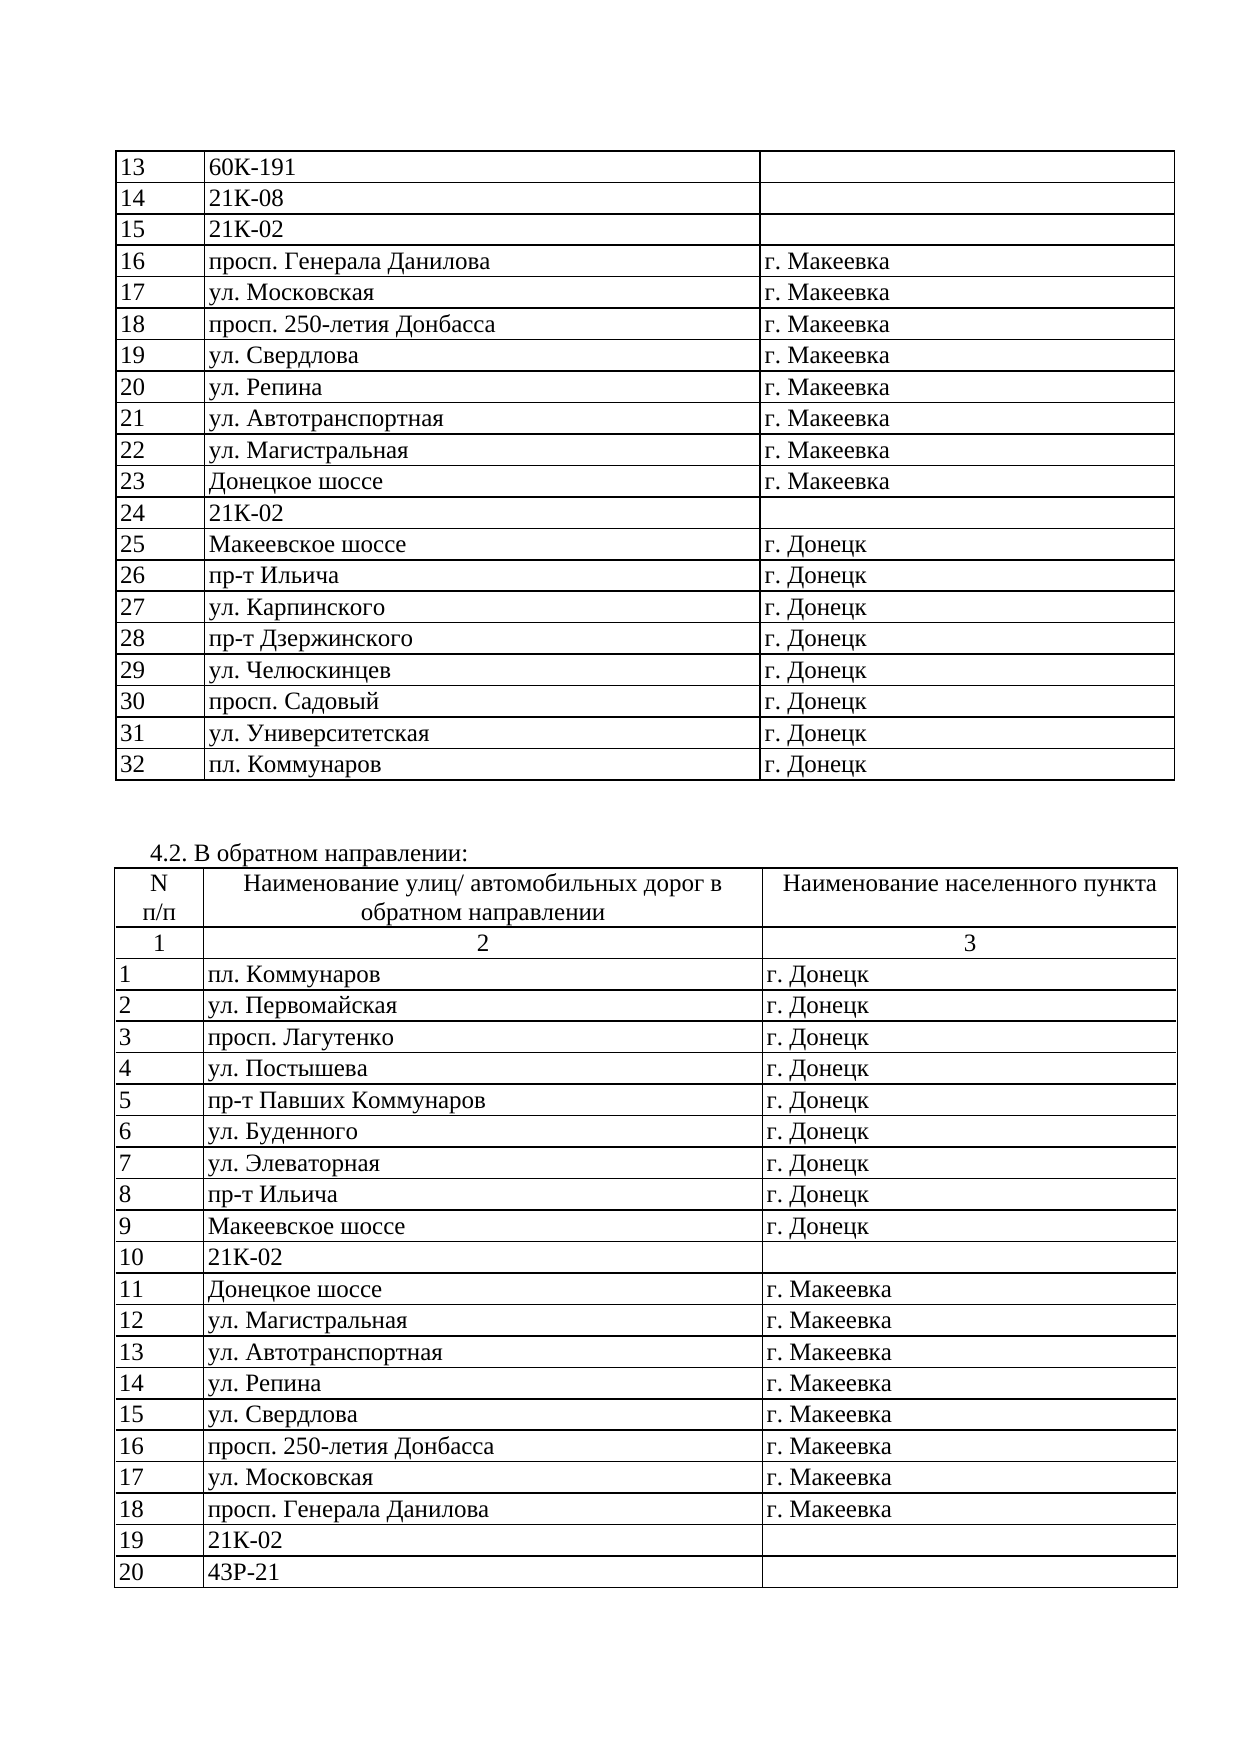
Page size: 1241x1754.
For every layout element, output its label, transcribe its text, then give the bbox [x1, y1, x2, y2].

table_cell ул. Московская [205, 277, 759, 307]
table_cell 17 [115, 1462, 203, 1492]
table_cell просп. Генерала Данилова [204, 1494, 762, 1524]
table_cell 1 [115, 927, 203, 957]
table_header Наименование населенного пункта [763, 869, 1177, 926]
table_cell 10 [115, 1242, 203, 1272]
text 4.2. В обратном направлении: [150, 838, 1090, 867]
table_cell 25 [117, 529, 204, 559]
table_cell г. Донецк [761, 592, 1174, 622]
table_cell ул. Первомайская [204, 991, 762, 1020]
table_cell ул. Буденного [204, 1116, 762, 1146]
table_header Наименование улиц/ автомобильных дорог в обратном направлении [204, 869, 762, 926]
table_cell [763, 1241, 1177, 1272]
table_cell г. Макеевка [761, 340, 1174, 370]
table_cell 14 [117, 183, 204, 213]
table_cell г. Донецк [761, 623, 1174, 653]
table_cell просп. Генерала Данилова [205, 246, 759, 276]
table_cell 23 [117, 466, 204, 496]
table_cell Донецкое шоссе [204, 1274, 762, 1303]
table_cell 27 [117, 592, 204, 622]
table_cell пр-т Павших Коммунаров [204, 1085, 762, 1115]
table_cell [761, 498, 1174, 527]
table_cell г. Донецк [761, 749, 1174, 779]
table_cell ул. Автотранспортная [204, 1337, 762, 1366]
table_cell 13 [117, 152, 204, 181]
table_cell ул. Постышева [204, 1053, 762, 1083]
table_cell 19 [115, 1525, 203, 1555]
table_cell ул. Московская [204, 1462, 762, 1492]
table_cell 14 [115, 1368, 203, 1398]
table_cell г. Макеевка [761, 246, 1174, 276]
table_cell г. Макеевка [763, 1492, 1177, 1524]
table_cell 21К-08 [205, 183, 759, 213]
table_cell 21К-02 [205, 498, 759, 527]
table_cell г. Донецк [763, 1115, 1177, 1146]
table_cell пр-т Ильича [205, 561, 759, 590]
table_cell [761, 183, 1174, 213]
table_cell г. Макеевка [761, 403, 1174, 433]
table_cell 60К-191 [205, 152, 759, 181]
table_cell Макеевское шоссе [205, 529, 759, 559]
table_cell 20 [115, 1556, 203, 1587]
table_cell 17 [117, 277, 204, 307]
table_cell 22 [117, 435, 204, 464]
table_cell 31 [117, 718, 204, 748]
table_cell 9 [115, 1210, 203, 1241]
table_cell г. Макеевка [761, 277, 1174, 307]
table_cell 15 [117, 215, 204, 244]
table_cell ул. Университетская [205, 718, 759, 748]
table_cell 13 [115, 1336, 203, 1366]
table_cell г. Макеевка [763, 1335, 1177, 1366]
table_cell г. Макеевка [761, 435, 1174, 464]
table_cell ул. Свердлова [205, 340, 759, 370]
table_cell 18 [117, 309, 204, 339]
table_cell пр-т Ильича [204, 1179, 762, 1209]
table_header N п/п [115, 869, 203, 926]
table_cell 24 [117, 498, 204, 527]
table_cell 26 [117, 561, 204, 590]
table_cell 3 [763, 926, 1177, 957]
table_cell г. Донецк [763, 1146, 1177, 1178]
table_cell г. Донецк [763, 1209, 1177, 1241]
table_cell просп. 250-летия Донбасса [204, 1431, 762, 1461]
table_cell г. Донецк [761, 686, 1174, 716]
table_cell г. Макеевка [763, 1398, 1177, 1429]
table_cell 32 [117, 749, 204, 779]
table_cell 21К-02 [204, 1242, 762, 1272]
table_cell г. Донецк [761, 529, 1174, 559]
table_cell ул. Магистральная [204, 1305, 762, 1335]
table_cell г. Донецк [763, 1083, 1177, 1115]
table_cell г. Макеевка [761, 372, 1174, 402]
table_cell пр-т Дзержинского [205, 623, 759, 653]
table_cell 16 [117, 246, 204, 276]
table_cell 28 [117, 623, 204, 653]
table_cell ул. Автотранспортная [205, 403, 759, 433]
table_cell г. Донецк [763, 1020, 1177, 1052]
table_cell г. Донецк [761, 718, 1174, 748]
table_cell 2 [115, 990, 203, 1020]
table_cell г. Донецк [763, 989, 1177, 1020]
table_cell ул. Репина [205, 372, 759, 402]
table_cell ул. Карпинского [205, 592, 759, 622]
table_cell пл. Коммунаров [204, 959, 762, 989]
table_cell Донецкое шоссе [205, 466, 759, 496]
table_cell просп. Лагутенко [204, 1022, 762, 1052]
table_cell 5 [115, 1084, 203, 1115]
table_cell 30 [117, 686, 204, 716]
table_cell г. Донецк [761, 561, 1174, 590]
table_cell г. Макеевка [763, 1272, 1177, 1303]
table_cell 4 [115, 1053, 203, 1083]
table_cell [763, 1524, 1177, 1555]
table_cell просп. 250-летия Донбасса [205, 309, 759, 339]
table_cell 20 [117, 372, 204, 402]
table_cell 12 [115, 1305, 203, 1335]
table_cell г. Макеевка [763, 1366, 1177, 1398]
table_cell ул. Магистральная [205, 435, 759, 464]
table_cell г. Донецк [763, 1178, 1177, 1209]
table_cell 16 [115, 1430, 203, 1461]
table_cell 19 [117, 340, 204, 370]
table_cell г. Макеевка [763, 1429, 1177, 1461]
table_cell г. Макеевка [763, 1304, 1177, 1335]
table_cell 1 [115, 959, 203, 989]
table_cell просп. Садовый [205, 686, 759, 716]
table_cell 21 [117, 403, 204, 433]
table_cell [761, 152, 1174, 181]
table_cell 29 [117, 655, 204, 685]
table_cell 15 [115, 1399, 203, 1429]
table_cell 6 [115, 1116, 203, 1146]
table_cell г. Донецк [763, 958, 1177, 989]
table_cell 21К-02 [205, 215, 759, 244]
table_cell г. Донецк [761, 655, 1174, 685]
table_cell 43Р-21 [204, 1557, 762, 1587]
table_cell 2 [204, 928, 762, 957]
table_cell [761, 215, 1174, 244]
table_cell пл. Коммунаров [205, 749, 759, 779]
table_cell 3 [115, 1021, 203, 1052]
table_cell 21К-02 [204, 1525, 762, 1555]
table_cell г. Донецк [763, 1052, 1177, 1083]
table_cell 7 [115, 1147, 203, 1178]
table_cell г. Макеевка [761, 309, 1174, 339]
table_cell Макеевское шоссе [204, 1211, 762, 1241]
table_cell г. Макеевка [761, 466, 1174, 496]
table_cell ул. Челюскинцев [205, 655, 759, 685]
table_cell ул. Свердлова [204, 1400, 762, 1429]
table_cell ул. Репина [204, 1368, 762, 1398]
table_cell 8 [115, 1179, 203, 1209]
table_cell [763, 1555, 1177, 1587]
table_cell г. Макеевка [763, 1461, 1177, 1492]
table_cell ул. Элеваторная [204, 1148, 762, 1178]
table_cell 11 [115, 1273, 203, 1303]
table_cell 18 [115, 1493, 203, 1524]
